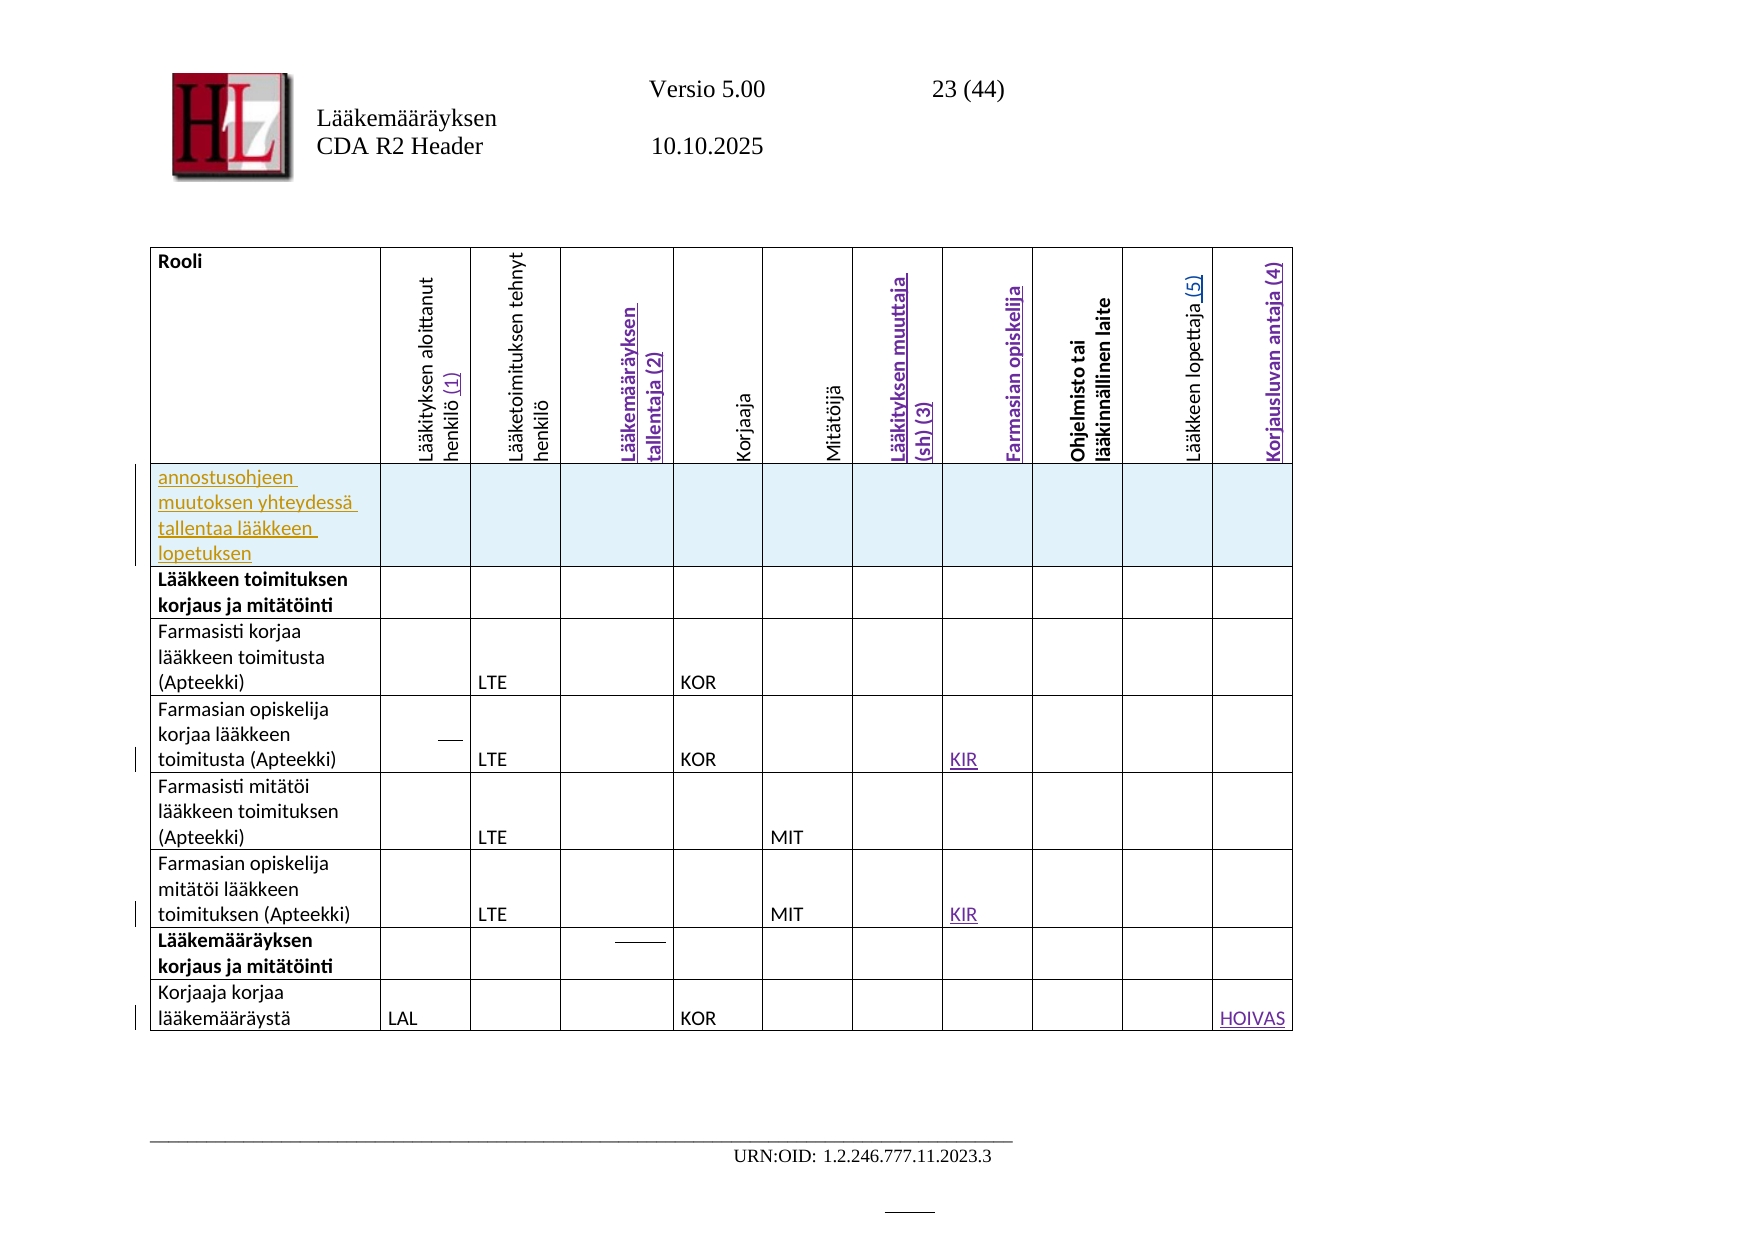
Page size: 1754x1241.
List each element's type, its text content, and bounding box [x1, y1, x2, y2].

table_cell [853, 980, 942, 1030]
table_cell [674, 850, 762, 927]
table_cell [1123, 928, 1212, 978]
table_cell [853, 928, 942, 978]
table_cell Farmasian opiskelija mitätöi lääkkeen toimituksen (Apteekki) [151, 850, 380, 927]
table_cell [381, 773, 470, 849]
table_cell [561, 980, 673, 1030]
table_cell [471, 567, 560, 617]
table_cell [943, 696, 1032, 772]
table_cell [1033, 980, 1122, 1030]
table_cell [471, 980, 560, 1030]
table_cell [943, 773, 1032, 849]
table_cell [561, 773, 673, 849]
table_cell LTE [471, 773, 560, 849]
table_cell [853, 619, 942, 695]
table_cell [763, 980, 852, 1030]
table_cell Farmasian opiskelija korjaa lääkkeen toimitusta (Apteekki) [151, 696, 380, 772]
table_header Korjaaja [674, 248, 762, 463]
table_cell [853, 696, 942, 772]
table_cell [853, 850, 942, 927]
table_cell [1033, 773, 1122, 849]
table_cell Korjaaja korjaa lääkemääräystä [151, 980, 380, 1030]
table_cell MIT [763, 773, 852, 849]
table_header [561, 248, 673, 463]
table_cell MIT [763, 850, 852, 927]
table_cell [1123, 696, 1212, 772]
table_cell [943, 980, 1032, 1030]
table_header Ohjelmisto tai lääkinnällinen laite [1033, 248, 1122, 463]
table_cell Lääkkeen toimituksen korjaus ja mitätöinti [151, 567, 380, 617]
table_cell [561, 850, 673, 927]
table_header [943, 248, 1032, 463]
table_header Mitätöijä [763, 248, 852, 463]
table_cell [381, 567, 470, 617]
table_cell [561, 619, 673, 695]
table_cell [1123, 850, 1212, 927]
table_cell [381, 619, 470, 695]
table_cell Lääkemääräyksen korjaus ja mitätöinti [151, 928, 380, 978]
table_cell LTE [471, 619, 560, 695]
table_cell [1033, 619, 1122, 695]
table_cell KOR [674, 619, 762, 695]
table_header Lääketoimituksen tehnyt henkilö [471, 248, 560, 463]
table_cell [381, 928, 470, 978]
table_cell [1123, 773, 1212, 849]
table_cell [1033, 567, 1122, 617]
table_cell [853, 773, 942, 849]
table_cell [943, 850, 1032, 927]
table_cell [1123, 567, 1212, 617]
table_cell [1213, 773, 1292, 849]
table_cell [561, 928, 673, 978]
table_cell [1213, 619, 1292, 695]
table_cell [1123, 980, 1212, 1030]
table_cell [1213, 567, 1292, 617]
table_cell [943, 567, 1032, 617]
table_cell [943, 928, 1032, 978]
table_header Rooli [151, 248, 380, 463]
table_cell [763, 619, 852, 695]
table_cell KOR [674, 980, 762, 1030]
table_header [853, 248, 942, 463]
table_cell [853, 567, 942, 617]
table_cell [763, 696, 852, 772]
table_cell [1123, 619, 1212, 695]
table_cell LTE [471, 696, 560, 772]
table_cell [381, 850, 470, 927]
table_header Lääkkeen lopettaja [1123, 248, 1212, 463]
table_cell [674, 567, 762, 617]
table_cell LTE [471, 850, 560, 927]
table_cell [1213, 980, 1292, 1030]
picture [172, 73, 295, 182]
table_cell Farmasisti mitätöi lääkkeen toimituksen (Apteekki) [151, 773, 380, 849]
table_cell [561, 696, 673, 772]
table_cell [471, 928, 560, 978]
table_cell [674, 928, 762, 978]
table_header Lääkityksen aloittanut henkilö [381, 248, 470, 463]
table_cell [1213, 696, 1292, 772]
table_cell KOR [674, 696, 762, 772]
table_cell [1213, 850, 1292, 927]
table_cell [1213, 928, 1292, 978]
table_cell LAL [381, 980, 470, 1030]
table_cell [763, 567, 852, 617]
table_cell [763, 928, 852, 978]
table_cell [381, 696, 470, 772]
table_cell [561, 567, 673, 617]
table_cell [1033, 850, 1122, 927]
table_cell Farmasisti korjaa lääkkeen toimitusta (Apteekki) [151, 619, 380, 695]
table_cell [1033, 696, 1122, 772]
table_cell [674, 773, 762, 849]
table_header [1213, 248, 1292, 463]
table_cell [943, 619, 1032, 695]
table_cell [1033, 928, 1122, 978]
